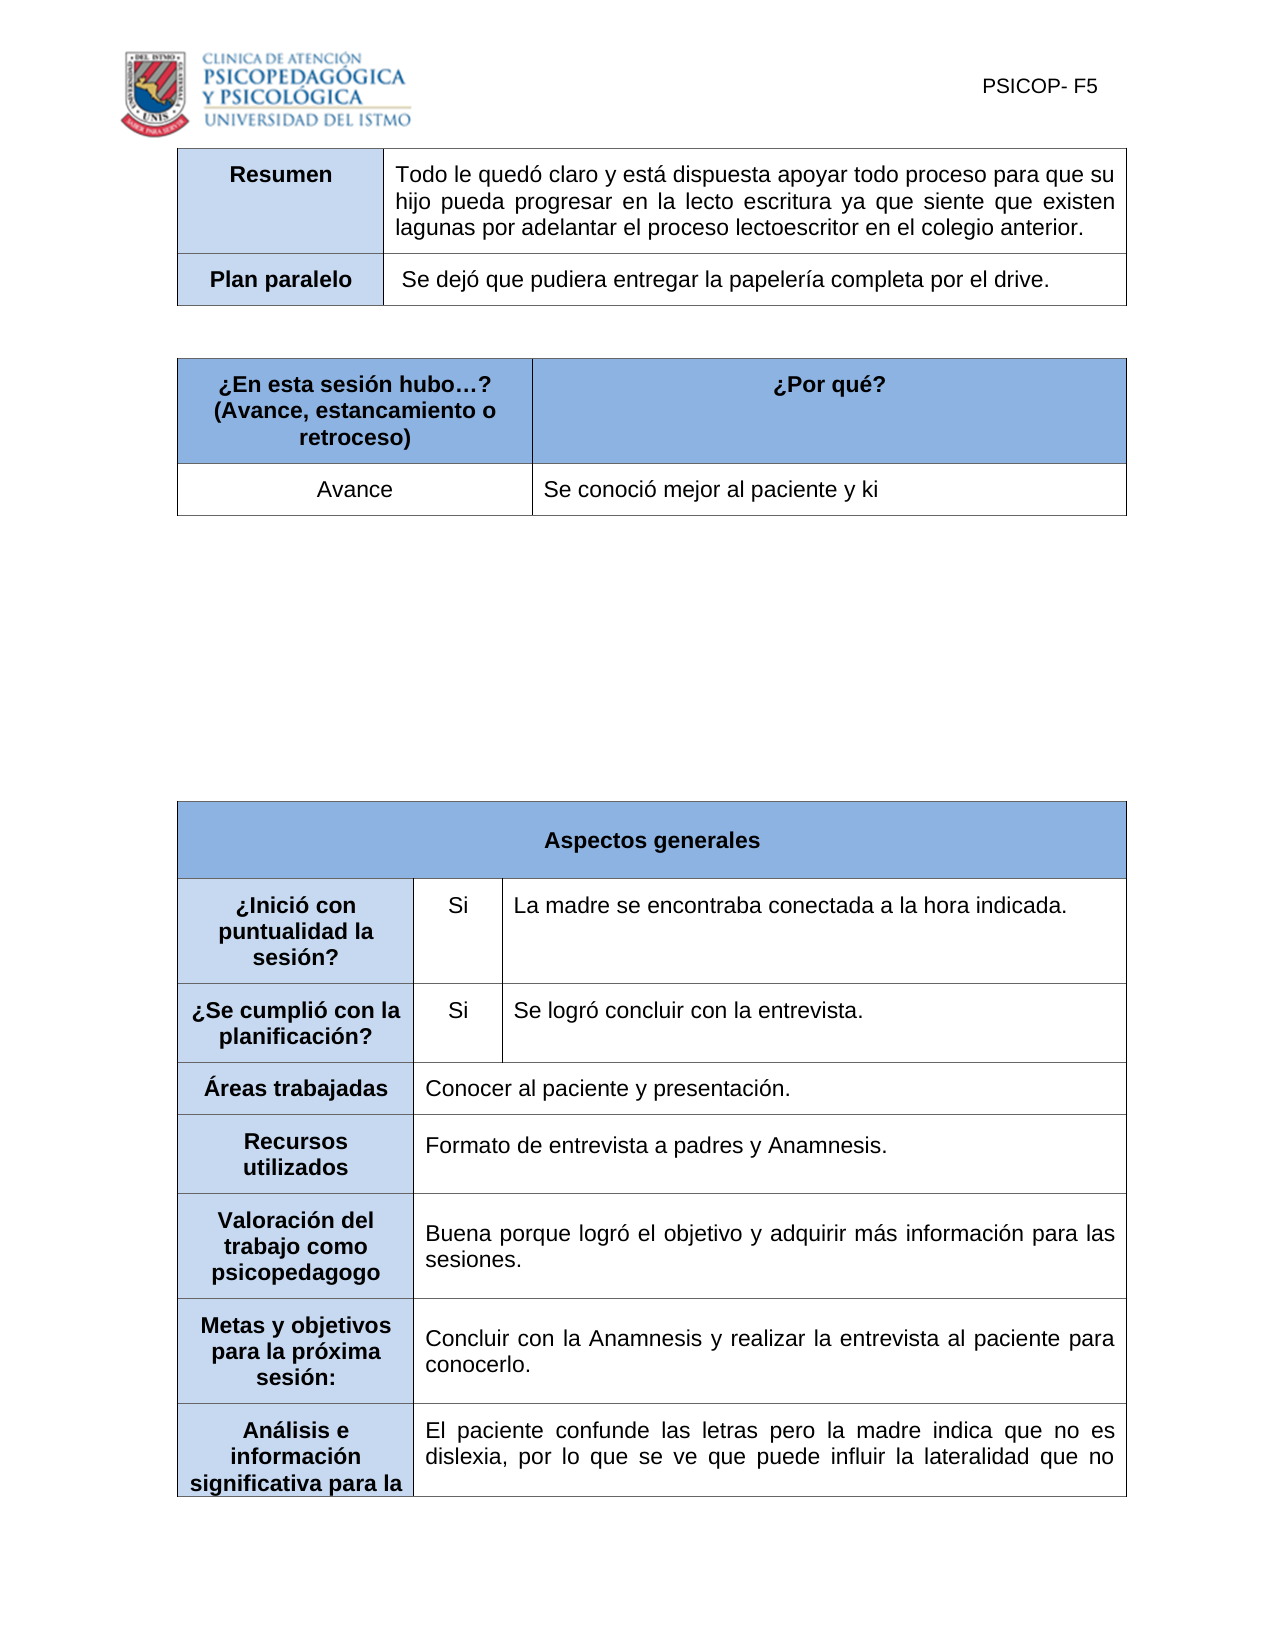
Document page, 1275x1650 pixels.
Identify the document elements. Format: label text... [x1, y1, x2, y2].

table_cell Concluir con la Anamnesis y realizar la entrevista al paciente para conocerlo. [414, 1299, 1126, 1403]
table_cell ¿Se cumplió con la planificación? [178, 984, 413, 1062]
table_cell Conocer al paciente y presentación. [414, 1063, 1126, 1114]
table_cell Análisis e información significativa para la sesión: [178, 1404, 413, 1496]
table_cell Se logró concluir con la entrevista. [503, 984, 1126, 1062]
table_cell Si [414, 879, 502, 983]
table_cell Buena porque logró el objetivo y adquirir más información para las sesiones. [414, 1194, 1126, 1298]
table_header ¿Por qué? [533, 359, 1126, 463]
table_cell Avance [178, 464, 532, 515]
table_cell Se conoció mejor al paciente y ki [533, 464, 1126, 515]
table_cell Recursos utilizados [178, 1115, 413, 1193]
table_cell El paciente confunde las letras pero la madre indica que no es dislexia, por lo que se ve que puede influir la lateralidad que no está definida. [414, 1404, 1126, 1496]
table_cell Se dejó que pudiera entregar la papelería completa por el drive. [384, 254, 1126, 305]
table_cell La madre se encontraba conectada a la hora indicada. [503, 879, 1126, 983]
table_cell ¿Inició con puntualidad la sesión? [178, 879, 413, 983]
table_cell Plan paralelo [178, 254, 383, 305]
table_cell Formato de entrevista a padres y Anamnesis. [414, 1115, 1126, 1193]
table_header ¿En esta sesión hubo…? (Avance, estancamiento o retroceso) [178, 359, 532, 463]
table_cell Todo le quedó claro y está dispuesta apoyar todo proceso para que su hijo pueda progresar en la lecto escritura ya que siente que existen lagunas por adelantar el proceso lectoescritor en el colegio anterior. [384, 149, 1126, 253]
table_header Aspectos generales [178, 802, 1126, 878]
table_cell Si [414, 984, 502, 1062]
table_cell Metas y objetivos para la próxima sesión: [178, 1299, 413, 1403]
table_cell Valoración del trabajo como psicopedagogo [178, 1194, 413, 1298]
picture [65, 20, 437, 148]
table_cell Áreas trabajadas [178, 1063, 413, 1114]
table_cell Resumen [178, 149, 383, 253]
